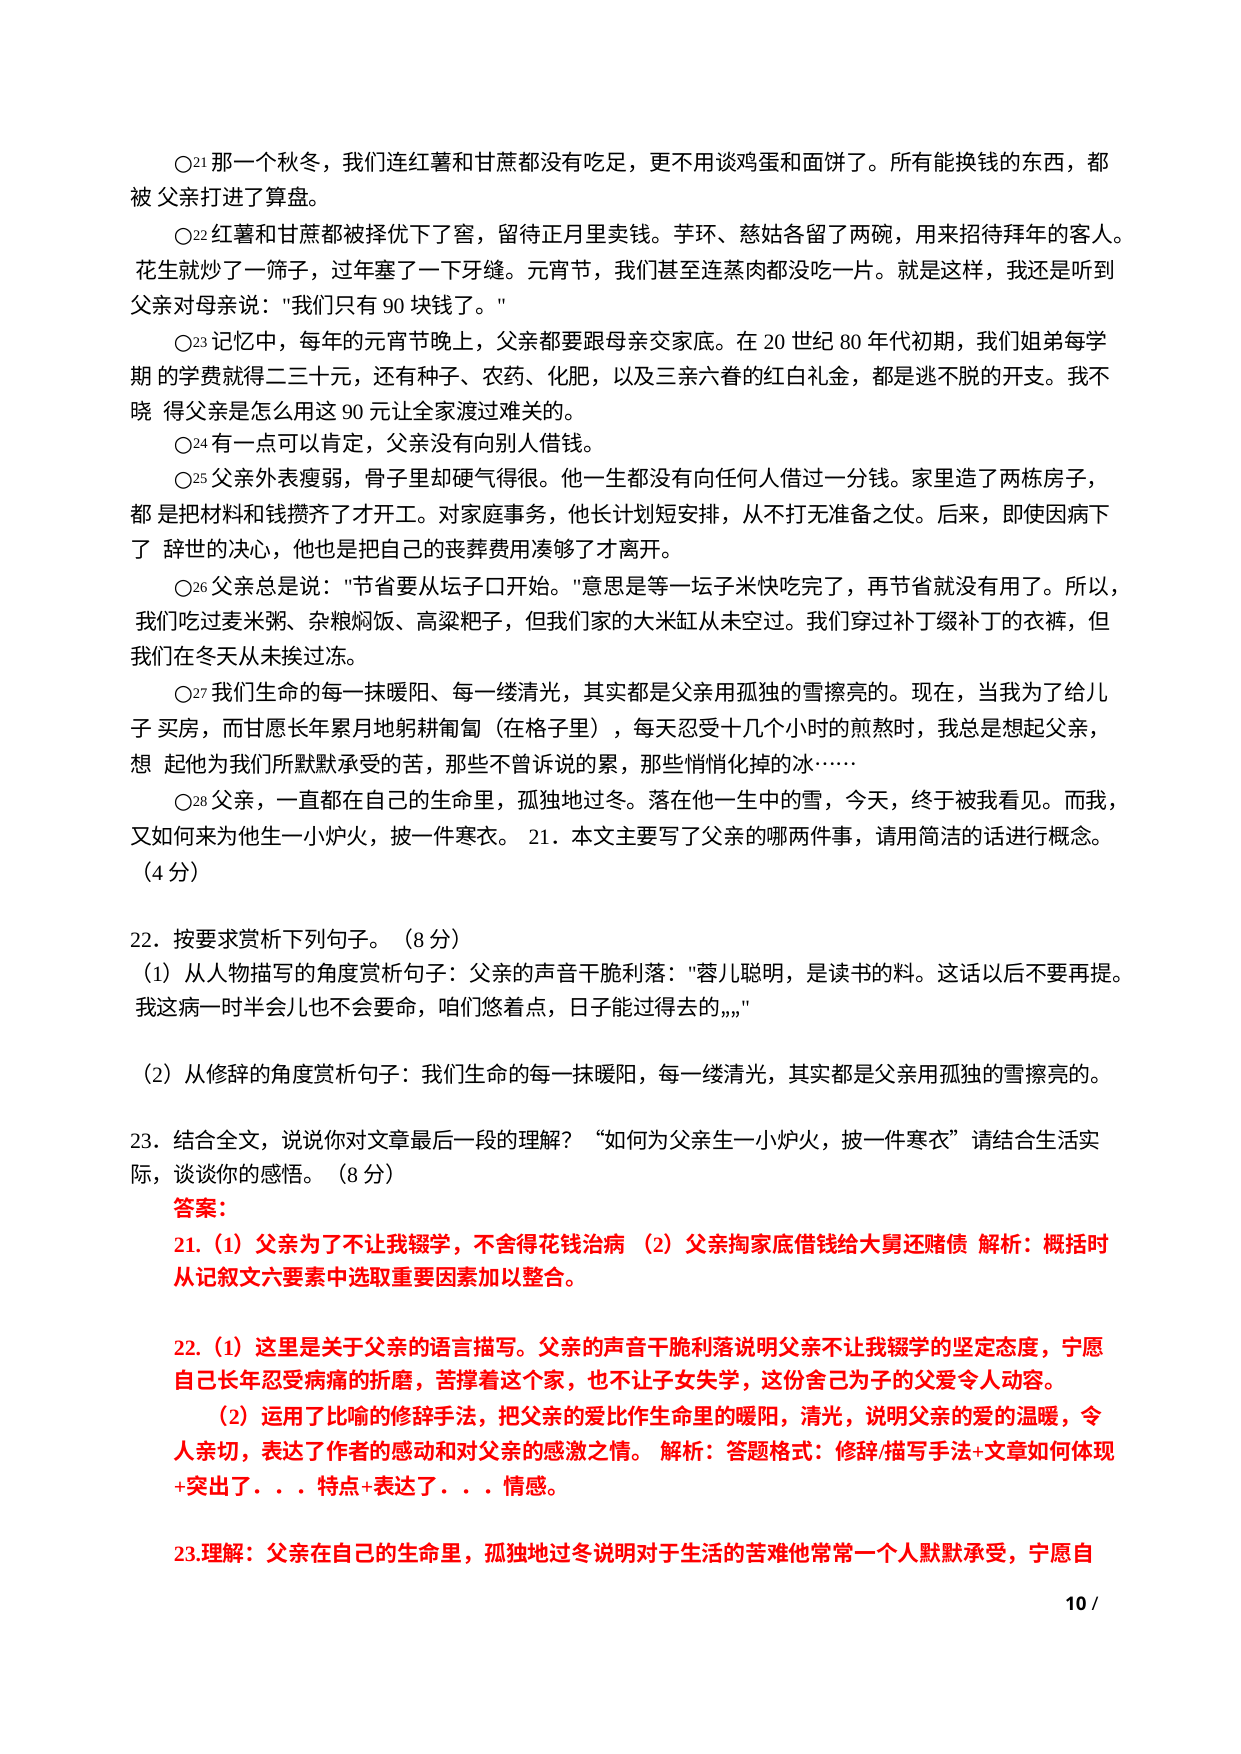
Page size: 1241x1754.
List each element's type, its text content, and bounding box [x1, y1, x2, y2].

text 23．结合全文，说说你对文章最后一段的理解？“如何为父亲生一小炉火，披一件寒衣”请结合生活实 际，谈谈你的感悟。（8 分） [130, 1123, 1124, 1188]
text ○22 红薯和甘蔗都被择优下了窖，留待正月里卖钱。芋环、慈姑各留了两碗，用来招待拜年的客人。 花生就炒了一筛子，过年塞了一下牙缝。元宵节，我们甚至连蒸肉都没吃一片。就是这样，我还是听到 父亲对母亲说："我们只有 90 块钱了。" [130, 217, 1115, 320]
text ○23 记忆中，每年的元宵节晚上，父亲都要跟母亲交家底。在 20 世纪 80 年代初期，我们姐弟每学期 的学费就得二三十元，还有种子、农药、化肥，以及三亲六眷的红白礼金，都是逃不脱的开支。我不晓 得父亲是怎么用这 90 元让全家渡过难关的。 [130, 324, 1111, 426]
subtitle 答案： [174, 1191, 1134, 1223]
text （1）从人物描写的角度赏析句子：父亲的声音干脆利落："蓉儿聪明，是读书的料。这话以后不要再提。 我这病一时半会儿也不会要命，咱们悠着点，日子能过得去的„„" [130, 956, 1124, 1021]
text ○27 我们生命的每一抹暖阳、每一缕清光，其实都是父亲用孤独的雪擦亮的。现在，当我为了给儿子 买房，而甘愿长年累月地躬耕匍匐（在格子里），每天忍受十几个小时的煎熬时，我总是想起父亲，想 起他为我们所默默承受的苦，那些不曾诉说的累，那些悄悄化掉的冰…… [130, 675, 1111, 778]
text （2）运用了比喻的修辞手法，把父亲的爱比作生命里的暖阳，清光，说明父亲的爱的温暖，令 人亲切，表达了作者的感动和对父亲的感激之情。 解析：答题格式：修辞/描写手法+文章如何体现+突出了．．．特点+表达了．．．情感。 [174, 1399, 1124, 1501]
text （2）从修辞的角度赏析句子：我们生命的每一抹暖阳，每一缕清光，其实都是父亲用孤独的雪擦亮的。 [130, 1057, 1134, 1088]
text ○25 父亲外表瘦弱，骨子里却硬气得很。他一生都没有向任何人借过一分钱。家里造了两栋房子，都 是把材料和钱攒齐了才开工。对家庭事务，他长计划短安排，从不打无准备之仗。后来，即使因病下了 辞世的决心，他也是把自己的丧葬费用凑够了才离开。 [130, 461, 1111, 564]
text ○21 那一个秋冬，我们连红薯和甘蔗都没有吃足，更不用谈鸡蛋和面饼了。所有能换钱的东西，都被 父亲打进了算盘。 [130, 144, 1111, 212]
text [174, 1536, 1124, 1568]
text 22．按要求赏析下列句子。（8 分） [130, 922, 1134, 954]
text ○24 有一点可以肯定，父亲没有向别人借钱。 [174, 429, 1134, 457]
text ○28 父亲，一直都在自己的生命里，孤独地过冬。落在他一生中的雪，今天，终于被我看见。而我， 又如何来为他生一小炉火，披一件寒衣。 21．本文主要写了父亲的哪两件事，请用简洁的话进行概念。（4 分） [130, 783, 1133, 887]
text ○26 父亲总是说："节省要从坛子口开始。"意思是等一坛子米快吃完了，再节省就没有用了。所以， 我们吃过麦米粥、杂粮焖饭、高粱粑子，但我们家的大米缸从未空过。我们穿过补丁缀补丁的衣裤，但 我们在冬天从未挨过冻。 [130, 569, 1111, 670]
text 22.（1）这里是关于父亲的语言描写。父亲的声音干脆利落说明父亲不让我辍学的坚定态度，宁愿 自己长年忍受病痛的折磨，苦撑着这个家，也不让子女失学，这份舍己为子的父爱令人动容。 [174, 1329, 1124, 1395]
text 21.（1）父亲为了不让我辍学，不舍得花钱治病 （2）父亲掏家底借钱给大舅还赌债 解析：概括时从记叙文六要素中选取重要因素加以整合。 [174, 1227, 1124, 1292]
